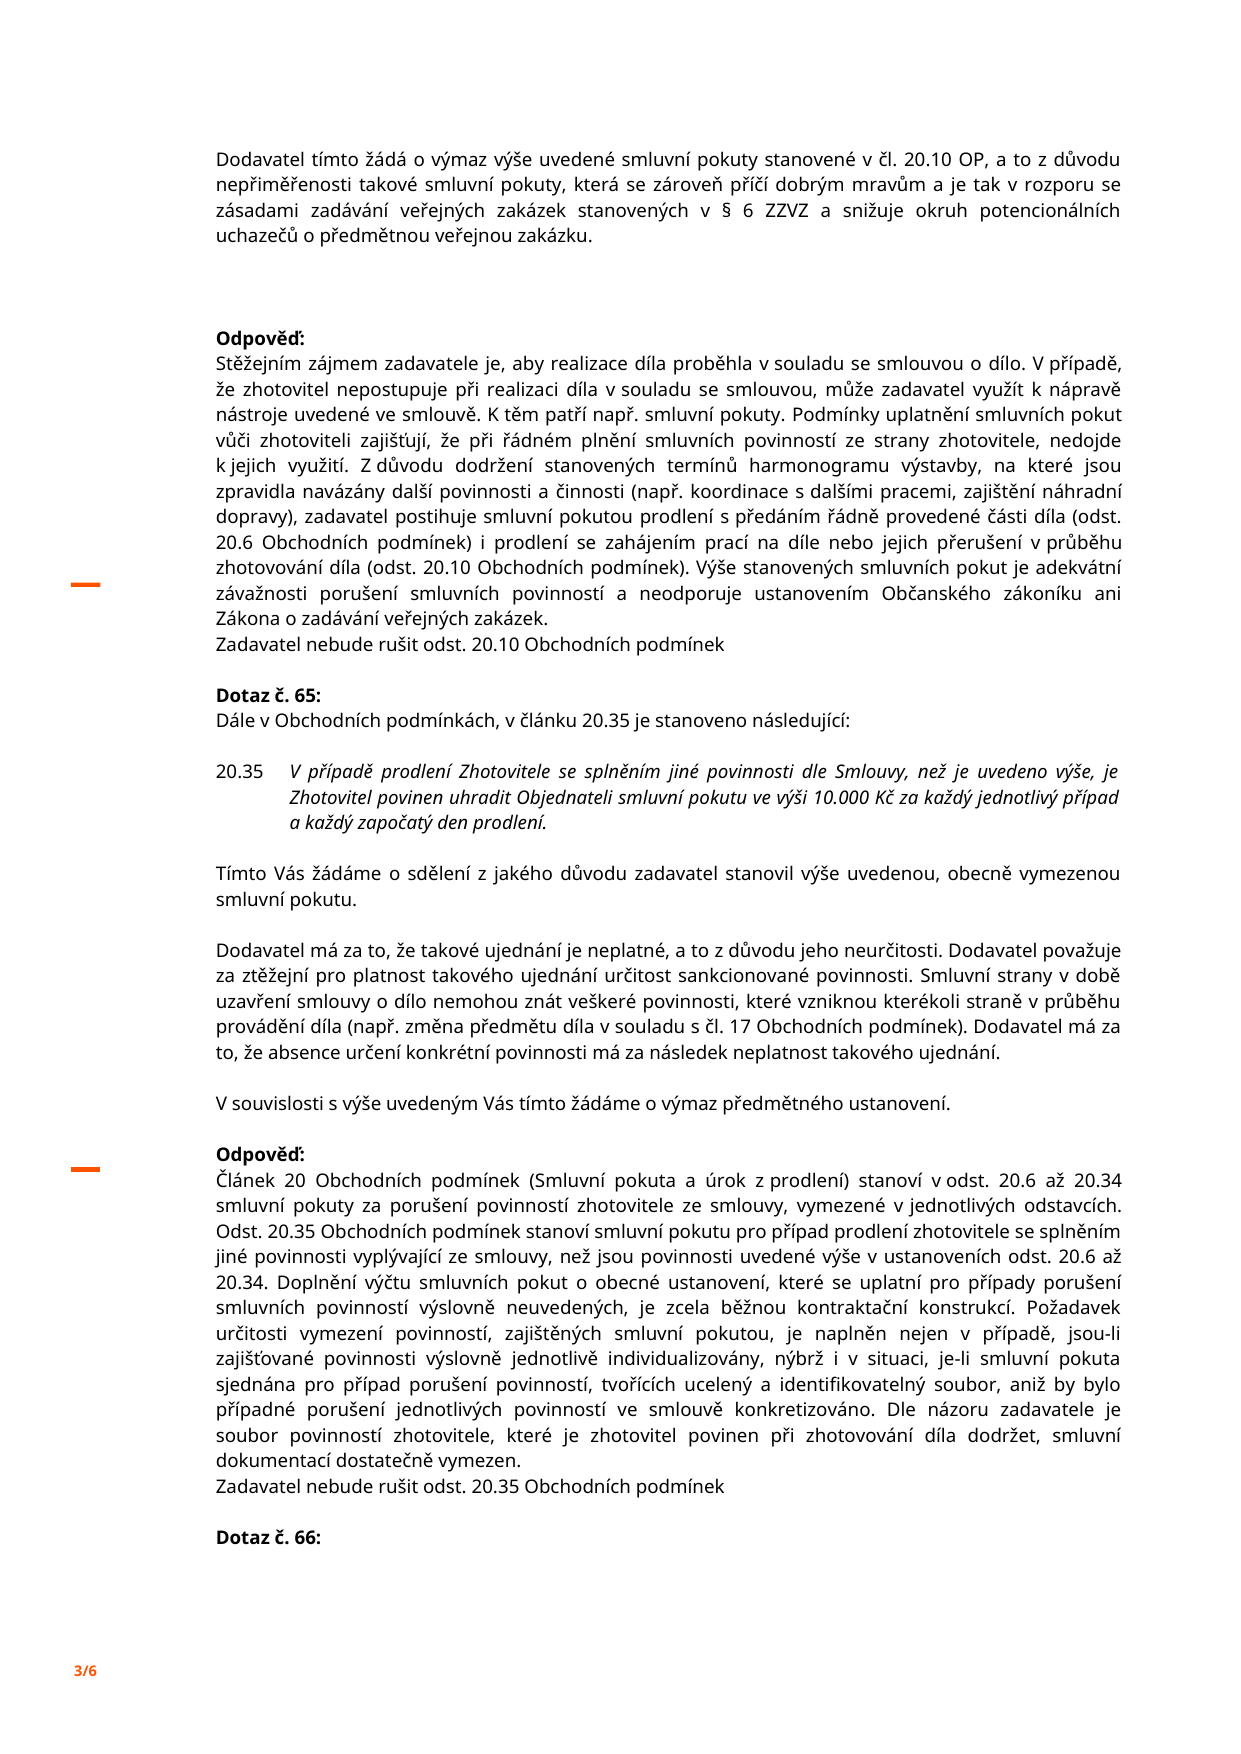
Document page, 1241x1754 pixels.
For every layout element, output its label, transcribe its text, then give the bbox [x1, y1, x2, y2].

text Odpověď: [216, 274, 1122, 350]
text Dotaz č. 65: [216, 682, 1122, 708]
text Zadavatel nebude rušit odst. 20.10 Obchodních podmínek [216, 631, 1122, 657]
text Dotaz č. 66: [216, 1524, 1122, 1550]
text Stěžejním zájmem zadavatele je, aby realizace díla proběhla v souladu se smlouvou o dílo. V případě, že zhotovitel nepostupuje při realizaci díla v souladu se smlouvou, může zadavatel využít k nápravě nástroje uvedené ve smlouvě. K těm patří např. smluvní pokuty. Podmínky uplatnění smluvních pokut vůči zhotoviteli zajišťují, že při řádném plnění smluvních povinností ze strany zhotovitele, nedojde k jejich využití. Z důvodu dodržení stanovených termínů harmonogramu výstavby, na které jsou zpravidla navázány další povinnosti a činnosti (např. koordinace s dalšími pracemi, zajištění náhradní dopravy), zadavatel postihuje smluvní pokutou prodlení s předáním řádně provedené části díla (odst. 20.6 Obchodních podmínek) i prodlení se zahájením prací na díle nebo jejich přerušení v průběhu zhotovování díla (odst. 20.10 Obchodních podmínek). Výše stanovených smluvních pokut je adekvátní závažnosti porušení smluvních povinností a neodporuje ustanovením Občanského zákoníku ani Zákona o zadávání veřejných zakázek. [216, 350, 1122, 631]
text Tímto Vás žádáme o sdělení z jakého důvodu zadavatel stanovil výše uvedenou, obecně vymezenou smluvní pokutu. [216, 861, 1122, 912]
text Dále v Obchodních podmínkách, v článku 20.35 je stanoveno následující: [216, 708, 1122, 733]
text Odpověď: [216, 1141, 1122, 1167]
text Dodavatel má za to, že takové ujednání je neplatné, a to z důvodu jeho neurčitosti. Dodavatel považuje za ztěžejní pro platnost takového ujednání určitost sankcionované povinnosti. Smluvní strany v době uzavření smlouvy o dílo nemohou znát veškeré povinnosti, které vzniknou kterékoli straně v průběhu provádění díla (např. změna předmětu díla v souladu s čl. 17 Obchodních podmínek). Dodavatel má za to, že absence určení konkrétní povinnosti má za následek neplatnost takového ujednání. [216, 937, 1122, 1065]
text Dodavatel tímto žádá o výmaz výše uvedené smluvní pokuty stanovené v čl. 20.10 OP, a to z důvodu nepřiměřenosti takové smluvní pokuty, která se zároveň příčí dobrým mravům a je tak v rozporu se zásadami zadávání veřejných zakázek stanovených v § 6 ZZVZ a snižuje okruh potencionálních uchazečů o předmětnou veřejnou zakázku. [216, 146, 1122, 248]
text V souvislosti s výše uvedeným Vás tímto žádáme o výmaz předmětného ustanovení. [216, 1090, 1122, 1116]
text Článek 20 Obchodních podmínek (Smluvní pokuta a úrok z prodlení) stanoví v odst. 20.6 až 20.34 smluvní pokuty za porušení povinností zhotovitele ze smlouvy, vymezené v jednotlivých odstavcích. Odst. 20.35 Obchodních podmínek stanoví smluvní pokutu pro případ prodlení zhotovitele se splněním jiné povinnosti vyplývající ze smlouvy, než jsou povinnosti uvedené výše v ustanoveních odst. 20.6 až 20.34. Doplnění výčtu smluvních pokut o obecné ustanovení, které se uplatní pro případy porušení smluvních povinností výslovně neuvedených, je zcela běžnou kontraktační konstrukcí. Požadavek určitosti vymezení povinností, zajištěných smluvní pokutou, je naplněn nejen v případě, jsou-li zajišťované povinnosti výslovně jednotlivě individualizovány, nýbrž i v situaci, je-li smluvní pokuta sjednána pro případ porušení povinností, tvořících ucelený a identifikovatelný soubor, aniž by bylo případné porušení jednotlivých povinností ve smlouvě konkretizováno. Dle názoru zadavatele je soubor povinností zhotovitele, které je zhotovitel povinen při zhotovování díla dodržet, smluvní dokumentací dostatečně vymezen. [216, 1167, 1122, 1473]
text Zadavatel nebude rušit odst. 20.35 Obchodních podmínek [216, 1473, 1122, 1499]
text 20.35 V případě prodlení Zhotovitele se splněním jiné povinnosti dle Smlouvy, než je uvedeno výše, je Zhotovitel povinen uhradit Objednateli smluvní pokutu ve výši 10.000 Kč za každý jednotlivý případ a každý započatý den prodlení. [216, 759, 1122, 835]
